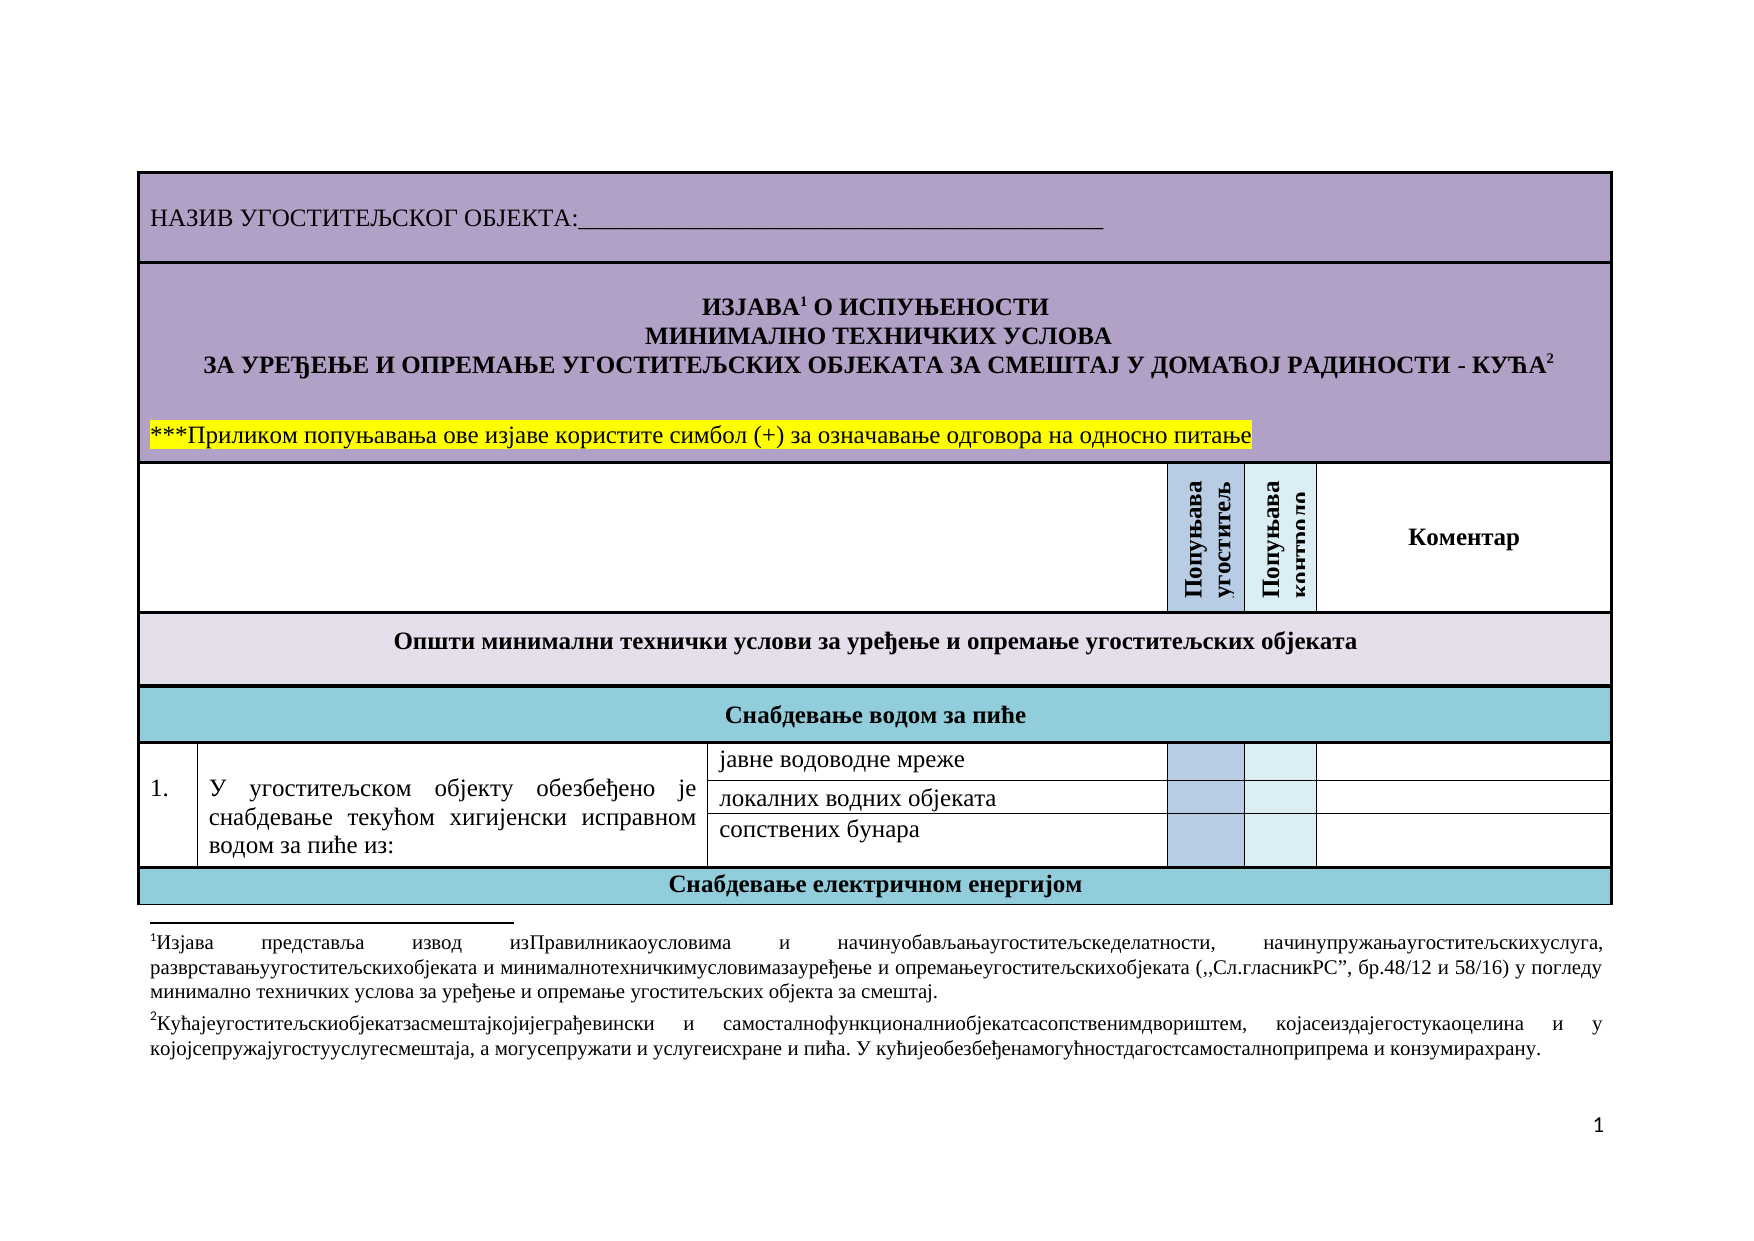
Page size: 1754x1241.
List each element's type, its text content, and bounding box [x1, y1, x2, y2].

table_cell Попуњава угоститељ [1168, 464, 1244, 611]
table_cell [1245, 744, 1316, 780]
table_cell [1168, 744, 1244, 780]
table_cell [1317, 814, 1610, 866]
table_cell [1168, 814, 1244, 866]
table_header НАЗИВ УГОСТИТЕЉСКОГ ОБЈЕКТА:__________________________________________ [140, 174, 1610, 261]
table_cell [1317, 744, 1610, 780]
table_cell Попуњава контролоррр [1245, 464, 1316, 611]
table_cell [1168, 781, 1244, 813]
table_cell [1317, 781, 1610, 813]
table_cell Снабдевање водом за пиће [140, 688, 1610, 741]
table_cell Општи минимални технички услови за уређење и опремање угоститељских објеката [140, 614, 1610, 684]
table_cell Снабдевање електричном енергијом [140, 869, 1610, 904]
table_cell јавне водоводне мреже [708, 744, 1167, 780]
table_cell локалних водних објеката [708, 781, 1167, 813]
table_cell Коментар [1317, 464, 1610, 611]
table_cell [140, 464, 1167, 611]
table_cell [1245, 781, 1316, 813]
table_cell сопствених бунара [708, 814, 1167, 866]
table_cell [1245, 814, 1316, 866]
table_cell ИЗЈАВА О ИСПУЊЕНОСТИ МИНИМАЛНО ТЕХНИЧКИХ УСЛОВА ЗА УРЕЂЕЊЕ И ОПРЕМАЊЕ УГОСТИТЕЉСКИХ ОБЈЕКАТА ЗА СМЕШТАЈ У ДОМАЋОЈ РАДИНОСТИ - КУЋА ***Приликом попуњавања ове изјаве користите симбол (+) за означавање одговора на односно питање [140, 264, 1610, 461]
table_cell У угоститељском објекту обезбеђено је снабдевање текућом хигијенски исправном водом за пиће из: [198, 744, 707, 866]
table_cell 1. [140, 744, 197, 866]
